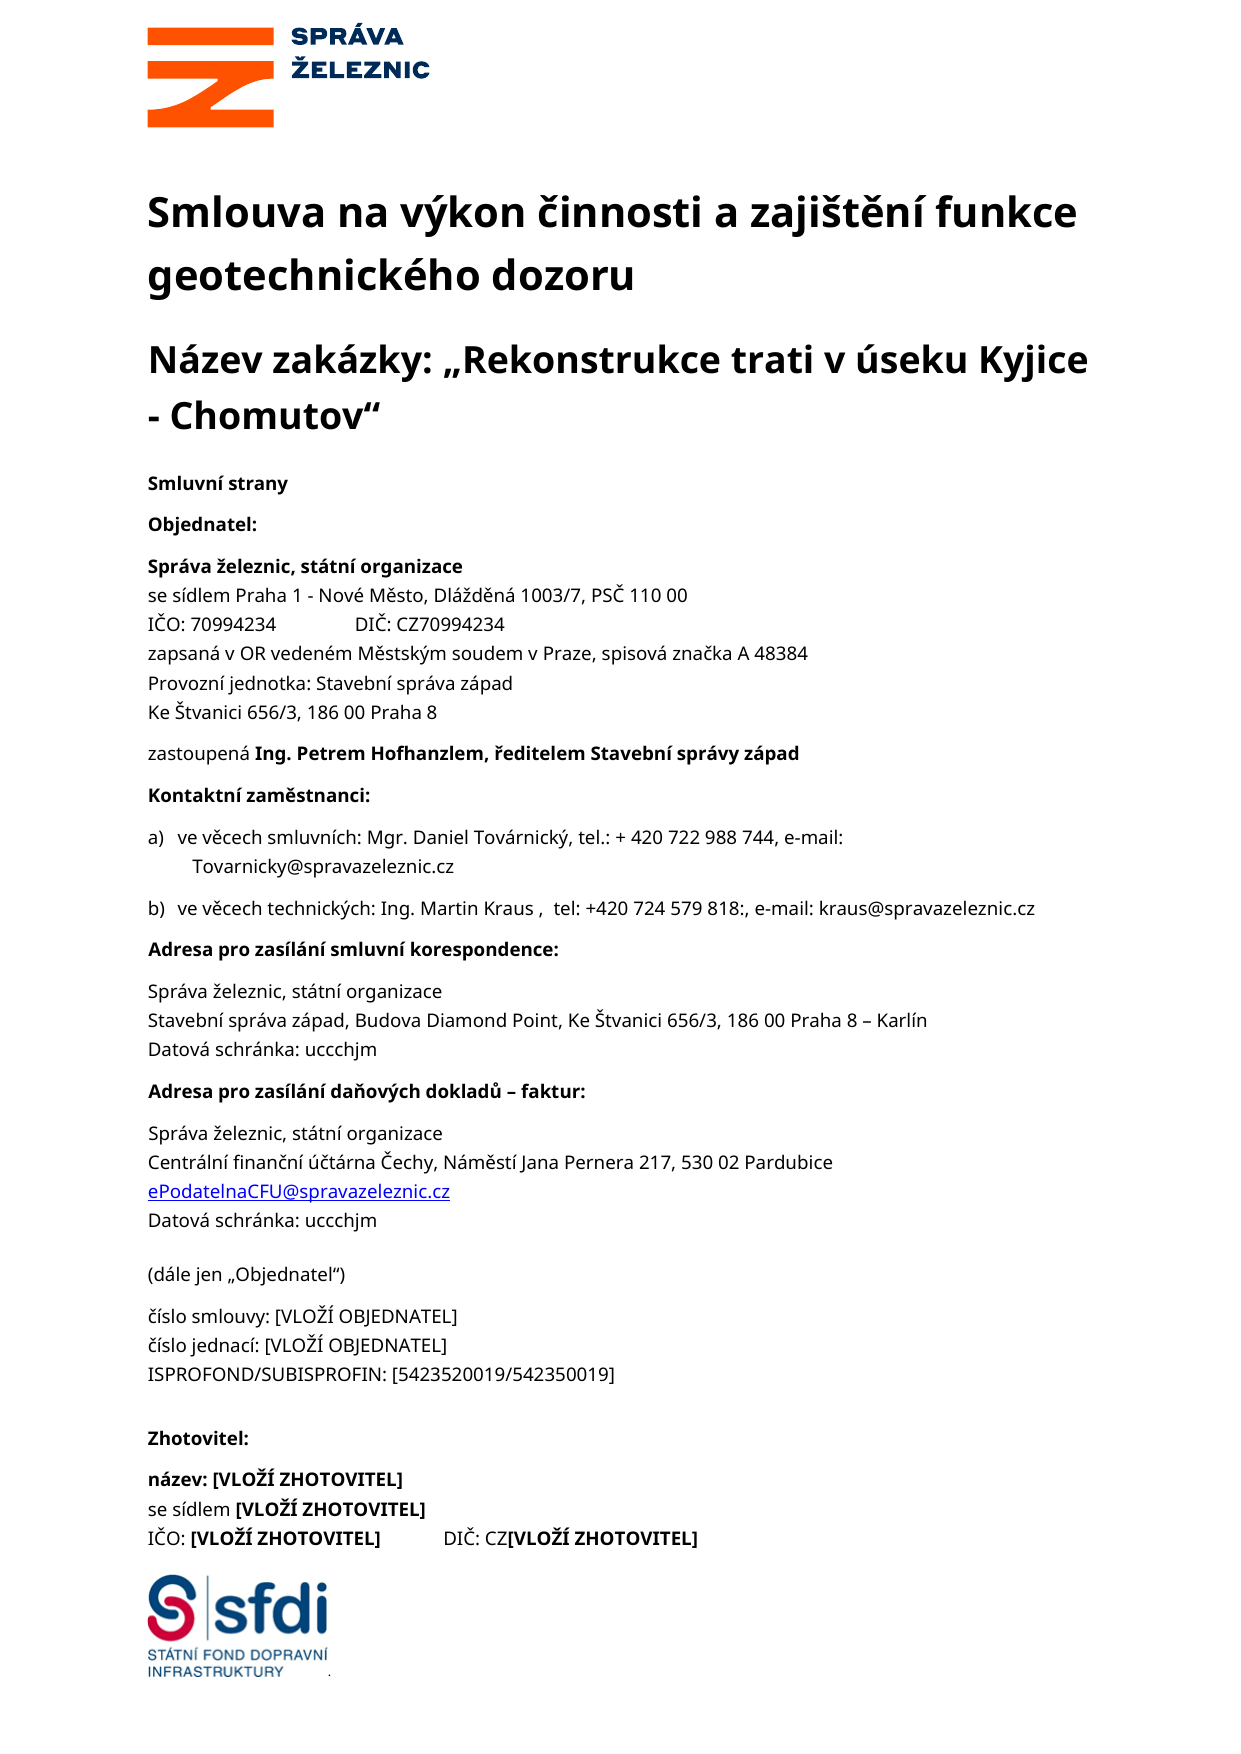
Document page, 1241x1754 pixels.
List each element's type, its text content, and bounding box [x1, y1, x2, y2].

text (dále jen „Objednatel“) [148, 1258, 1092, 1287]
text Provozní jednotka: Stavební správa západ [148, 667, 1092, 696]
text Kontaktní zaměstnanci: [148, 779, 1092, 808]
text se sídlem [VLOŽÍ ZHOTOVITEL] [148, 1493, 1092, 1522]
text Správa železnic, státní organizace [148, 550, 1092, 579]
text Název zakázky: [148, 333, 1107, 440]
text ePodatelnaCFU@spravazeleznic.cz [148, 1175, 1092, 1204]
text Datová schránka: uccchjm [148, 1204, 1092, 1233]
text číslo jednací: [VLOŽÍ OBJEDNATEL] [148, 1329, 1092, 1358]
text Smlouva na výkon činnosti a zajištění funkce geotechnického dozoru [148, 183, 1092, 302]
subtitle Smluvní strany [148, 470, 1092, 496]
text Správa železnic, státní organizace [148, 1117, 1092, 1146]
text zapsaná v OR vedeném Městským soudem v Praze, spisová značka A 48384 [148, 637, 1092, 667]
text Datová schránka: uccchjm [148, 1033, 1092, 1062]
text Stavební správa západ, Budova Diamond Point, Ke Štvanici 656/3, 186 00 Praha 8 – Karlín [148, 1004, 1092, 1033]
text Správa železnic, státní organizace [148, 975, 1092, 1004]
list ve věcech technických: Ing. Martin Kraus , tel: +420 724 579 818:, e-mail: kraus@spravazeleznic.cz [148, 892, 1092, 921]
list ve věcech smluvních: Mgr. Daniel Továrnický, tel.: + 420 722 988 744, e-mail: Tovarnicky@spravazeleznic.cz [148, 821, 1092, 879]
text IČO: 70994234 DIČ: CZ70994234 [148, 608, 1092, 637]
text Adresa pro zasílání smluvní korespondence: [148, 933, 1092, 962]
text Ke Štvanici 656/3, 186 00 Praha 8 [148, 696, 1092, 725]
text Centrální finanční účtárna Čechy, Náměstí Jana Pernera 217, 530 02 Pardubice [148, 1146, 1092, 1175]
text IČO: [VLOŽÍ ZHOTOVITEL] DIČ: CZ[VLOŽÍ ZHOTOVITEL] [148, 1522, 1092, 1551]
text číslo smlouvy: [VLOŽÍ OBJEDNATEL] [148, 1300, 1092, 1329]
text ISPROFOND/SUBISPROFIN: [5423520019/542350019] [148, 1358, 1092, 1387]
text Adresa pro zasílání daňových dokladů – faktur: [148, 1075, 1092, 1104]
text se sídlem Praha 1 - Nové Město, Dlážděná 1003/7, PSČ 110 00 [148, 579, 1092, 608]
text Objednatel: [148, 508, 1092, 537]
text Zhotovitel: [148, 1425, 1092, 1451]
text název: [VLOŽÍ ZHOTOVITEL] [148, 1463, 1092, 1493]
text zastoupená Ing. Petrem Hofhanzlem, ředitelem Stavební správy západ [148, 737, 1092, 767]
picture [147, 1573, 328, 1677]
